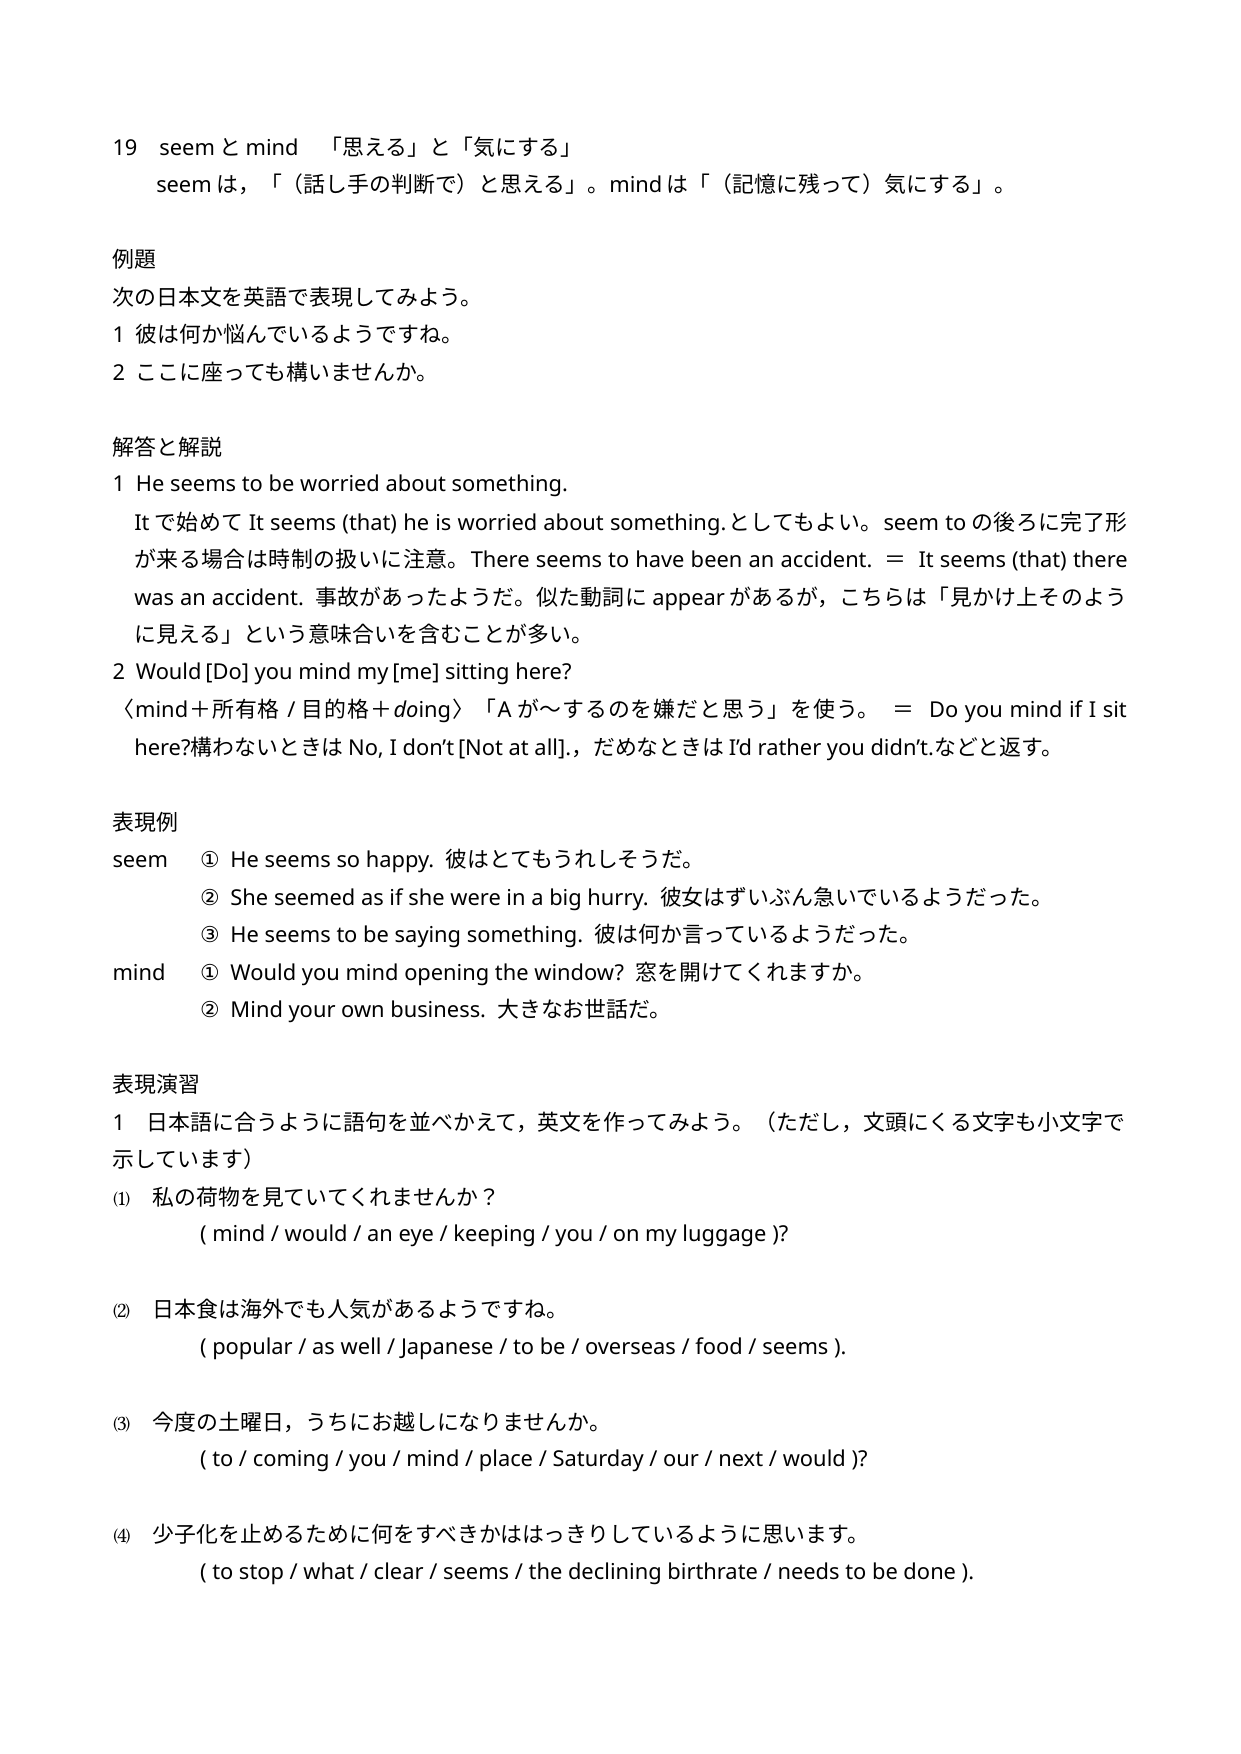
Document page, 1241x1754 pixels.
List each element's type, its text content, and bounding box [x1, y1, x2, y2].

text ( popular / as well / Japanese / to be / overseas / food / seems ). [112, 1327, 1128, 1364]
text 19 seemとmind 「思える」と「気にする」 [112, 127, 1128, 164]
text 1 日本語に合うように語句を並べかえて，英文を作ってみよう。（ただし，文頭にくる文字も小文字で示しています） [112, 1102, 1128, 1177]
text 1 He seems to be worried about something. [112, 464, 1128, 502]
text 表現演習 [112, 1064, 1128, 1102]
text ( to stop / what / clear / seems / the declining birthrate / needs to be done ). [112, 1552, 1128, 1589]
text ⑵ 日本食は海外でも人気があるようですね。 [112, 1289, 1128, 1327]
text ② Mind your own business. 大きなお世話だ。 [112, 989, 1128, 1027]
text 2 Would [Do] you mind my [me] sitting here? [112, 652, 1128, 689]
text 次の日本文を英語で表現してみよう。 [112, 277, 1128, 314]
text ⑷ 少子化を止めるために何をすべきかははっきりしているように思います。 [112, 1514, 1128, 1552]
text 2 ここに座っても構いませんか。 [112, 352, 1128, 389]
text ⑶ 今度の土曜日，うちにお越しになりませんか。 [112, 1402, 1128, 1439]
text 1 彼は何か悩んでいるようですね。 [112, 314, 1128, 352]
text mind ① Would you mind opening the window? 窓を開けてくれますか。 [112, 952, 1128, 989]
text 〈mind＋所有格 / 目的格＋doing〉「Aが～するのを嫌だと思う」を使う。 ＝ Do you mind if I sit here?構わないときはNo, I don’t [Not at all].，だめなときはI’d rather you didn’t.などと返す。 [112, 689, 1128, 764]
text ② She seemed as if she were in a big hurry. 彼女はずいぶん急いでいるようだった。 [112, 877, 1128, 914]
text seem ① He seems so happy. 彼はとてもうれしそうだ。 [112, 839, 1128, 877]
text ⑴ 私の荷物を見ていてくれませんか？ [112, 1177, 1128, 1214]
text Itで始めてIt seems (that) he is worried about something.としてもよい。seem toの後ろに完了形が来る場合は時制の扱いに注意。There seems to have been an accident. ＝ It seems (that) there was an accident. 事故があったようだ。似た動詞にappearがあるが，こちらは「見かけ上そのように見える」という意味合いを含むことが多い。 [134, 502, 1128, 652]
text seemは，「（話し手の判断で）と思える」。mindは「（記憶に残って）気にする」。 [112, 164, 1128, 202]
text 表現例 [112, 802, 1128, 839]
text ( to / coming / you / mind / place / Saturday / our / next / would )? [112, 1439, 1128, 1477]
text 例題 [112, 239, 1128, 277]
text 解答と解説 [112, 427, 1128, 464]
text ( mind / would / an eye / keeping / you / on my luggage )? [112, 1214, 1128, 1252]
text ③ He seems to be saying something. 彼は何か言っているようだった。 [112, 914, 1128, 952]
